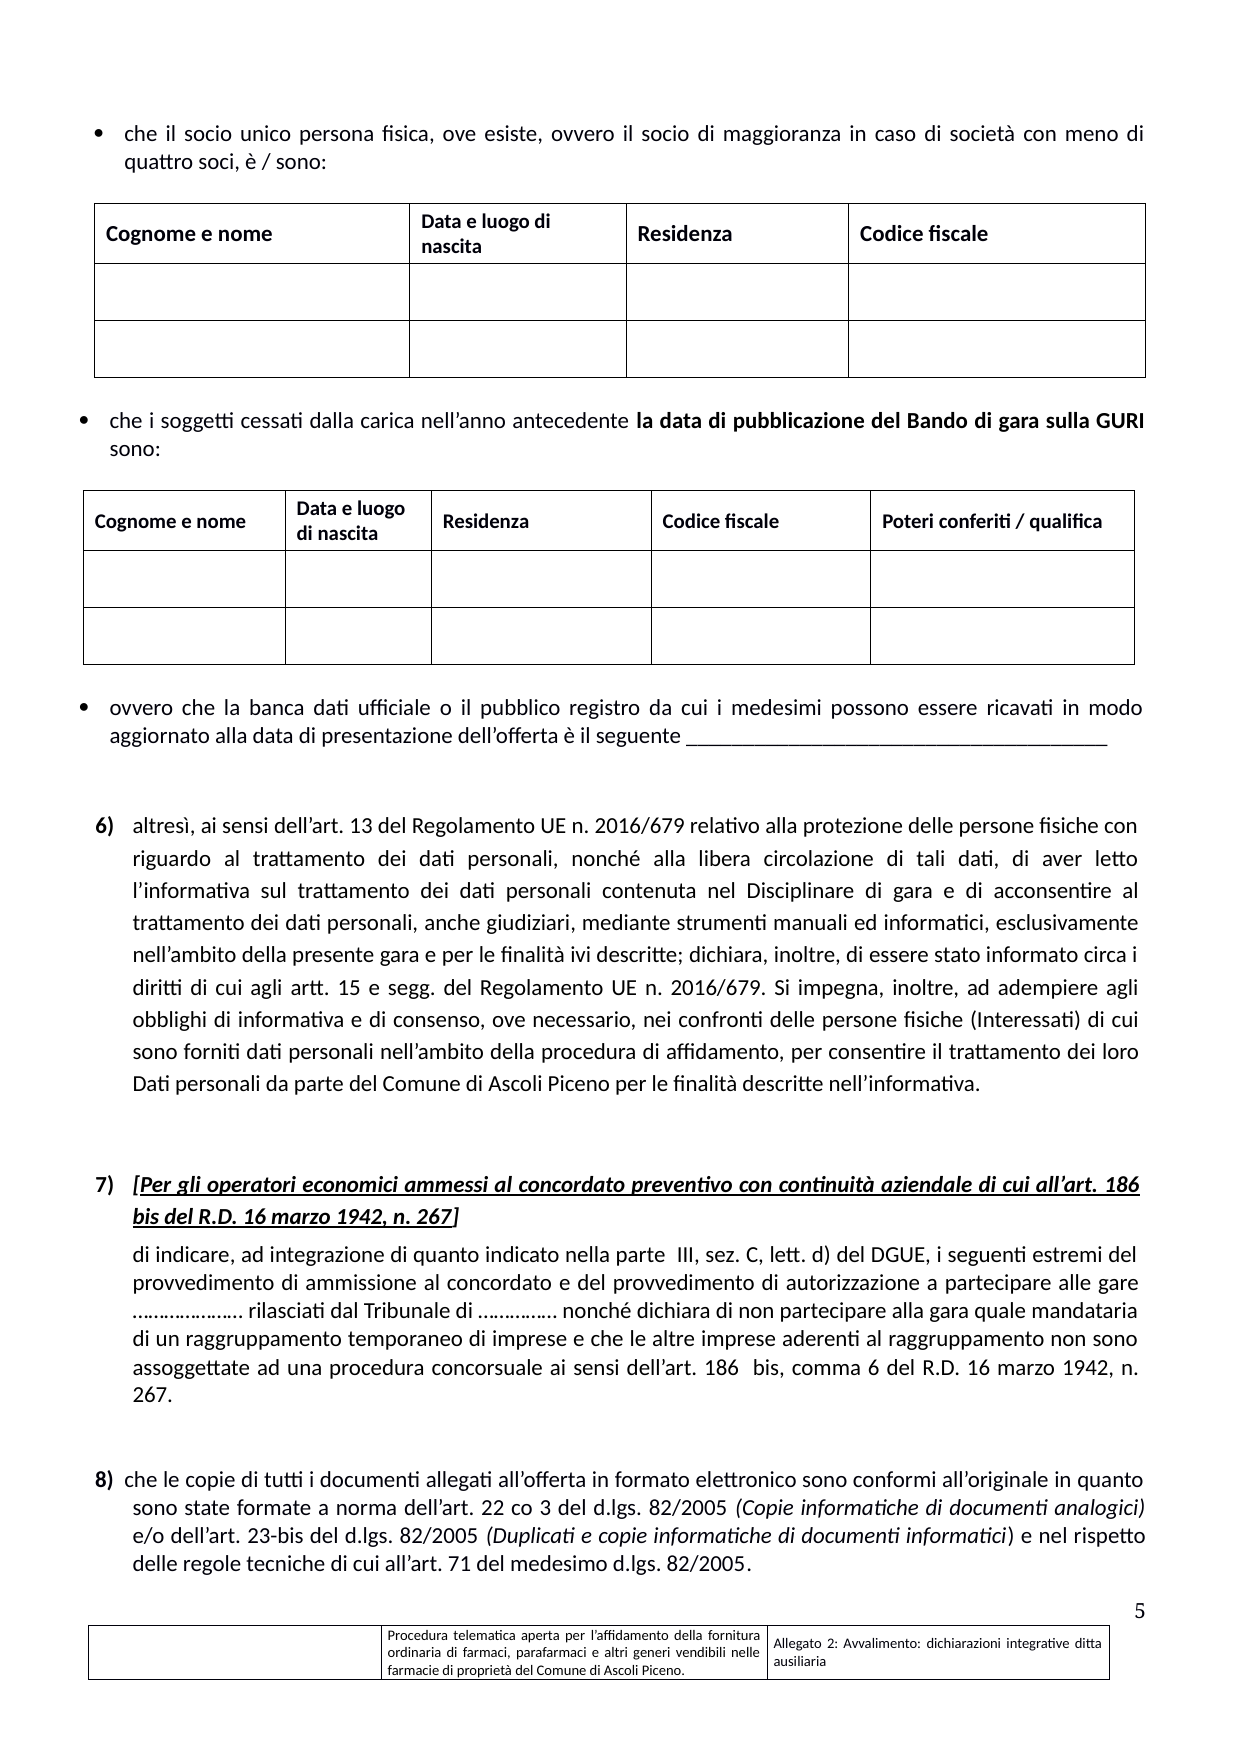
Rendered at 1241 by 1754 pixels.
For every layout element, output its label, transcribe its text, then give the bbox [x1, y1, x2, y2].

table_header Cognome e nome [95, 204, 409, 263]
table_header Cognome e nome [84, 491, 285, 550]
table_cell [432, 551, 651, 607]
list che i soggetti cessati dalla carica nell’anno antecedente la data di pubblicazione del Bando di gara sulla GURI sono: [80, 406, 1146, 462]
list ovvero che la banca dati ufficiale o il pubblico registro da cui i medesimi possono essere ricavati in modo aggiornato alla data di presentazione dell’offerta è il seguente _____________________________________ [80, 693, 1146, 749]
table_header Residenza [627, 204, 848, 263]
table_cell [95, 321, 409, 377]
text di indicare, ad integrazione di quanto indicato nella parte III, sez. C, lett. d) del DGUE, i seguenti estremi del provvedimento di ammissione al concordato e del provvedimento di autorizzazione a partecipare alle gare ………………… rilasciati dal Tribunale di …………… nonché dichiara di non partecipare alla gara quale mandataria di un raggruppamento temporaneo di imprese e che le altre imprese aderenti al raggruppamento non sono assoggettate ad una procedura concorsuale ai sensi dell’art. 186 bis, comma 6 del R.D. 16 marzo 1942, n. 267. [132, 1241, 1140, 1409]
table_cell [652, 551, 870, 607]
table_cell [410, 264, 626, 320]
table_header Residenza [432, 491, 651, 550]
list altresì, ai sensi dell’art. 13 del Regolamento UE n. 2016/679 relativo alla protezione delle persone fisiche con riguardo al trattamento dei dati personali, nonché alla libera circolazione di tali dati, di aver letto l’informativa sul trattamento dei dati personali contenuta nel Disciplinare di gara e di acconsentire al trattamento dei dati personali, anche giudiziari, mediante strumenti manuali ed informatici, esclusivamente nell’ambito della presente gara e per le finalità ivi descritte; dichiara, inoltre, di essere stato informato circa i diritti di cui agli artt. 15 e segg. del Regolamento UE n. 2016/679. Si impegna, inoltre, ad adempiere agli obblighi di informativa e di consenso, ove necessario, nei confronti delle persone fisiche (Interessati) di cui sono forniti dati personali nell’ambito della procedura di affidamento, per consentire il trattamento dei loro Dati personali da parte del Comune di Ascoli Piceno per le finalità descritte nell’informativa. [95, 812, 1140, 1097]
table_cell [849, 264, 1145, 320]
table_cell [627, 321, 848, 377]
table_cell [95, 264, 409, 320]
table_header Codice fiscale [849, 204, 1145, 263]
list che il socio unico persona fisica, ove esiste, ovvero il socio di maggioranza in caso di società con meno di quattro soci, è / sono: [94, 119, 1146, 175]
table_cell [871, 551, 1134, 607]
table_cell [84, 551, 285, 607]
table_cell [432, 608, 651, 664]
table_cell [652, 608, 870, 664]
table_header Data e luogo di nascita [410, 204, 626, 263]
table_cell [871, 608, 1134, 664]
table_cell [84, 608, 285, 664]
table_cell [627, 264, 848, 320]
table_cell [849, 321, 1145, 377]
table_cell [286, 551, 431, 607]
table_cell [410, 321, 626, 377]
table_header Codice fiscale [652, 491, 870, 550]
table_header Poteri conferiti / qualifica [871, 491, 1134, 550]
table_cell [286, 608, 431, 664]
list [Per gli operatori economici ammessi al concordato preventivo con continuità aziendale di cui all’art. 186 bis del R.D. 16 marzo 1942, n. 267] [95, 1170, 1140, 1230]
list che le copie di tutti i documenti allegati all’offerta in formato elettronico sono conformi all’originale in quanto sono state formate a norma dell’art. 22 co 3 del d.lgs. 82/2005 (Copie informatiche di documenti analogici) e/o dell’art. 23-bis del d.lgs. 82/2005 (Duplicati e copie informatiche di documenti informatici) e nel rispetto delle regole tecniche di cui all’art. 71 del medesimo d.lgs. 82/2005. [95, 1465, 1146, 1577]
table_header Data e luogo di nascita [286, 491, 431, 550]
